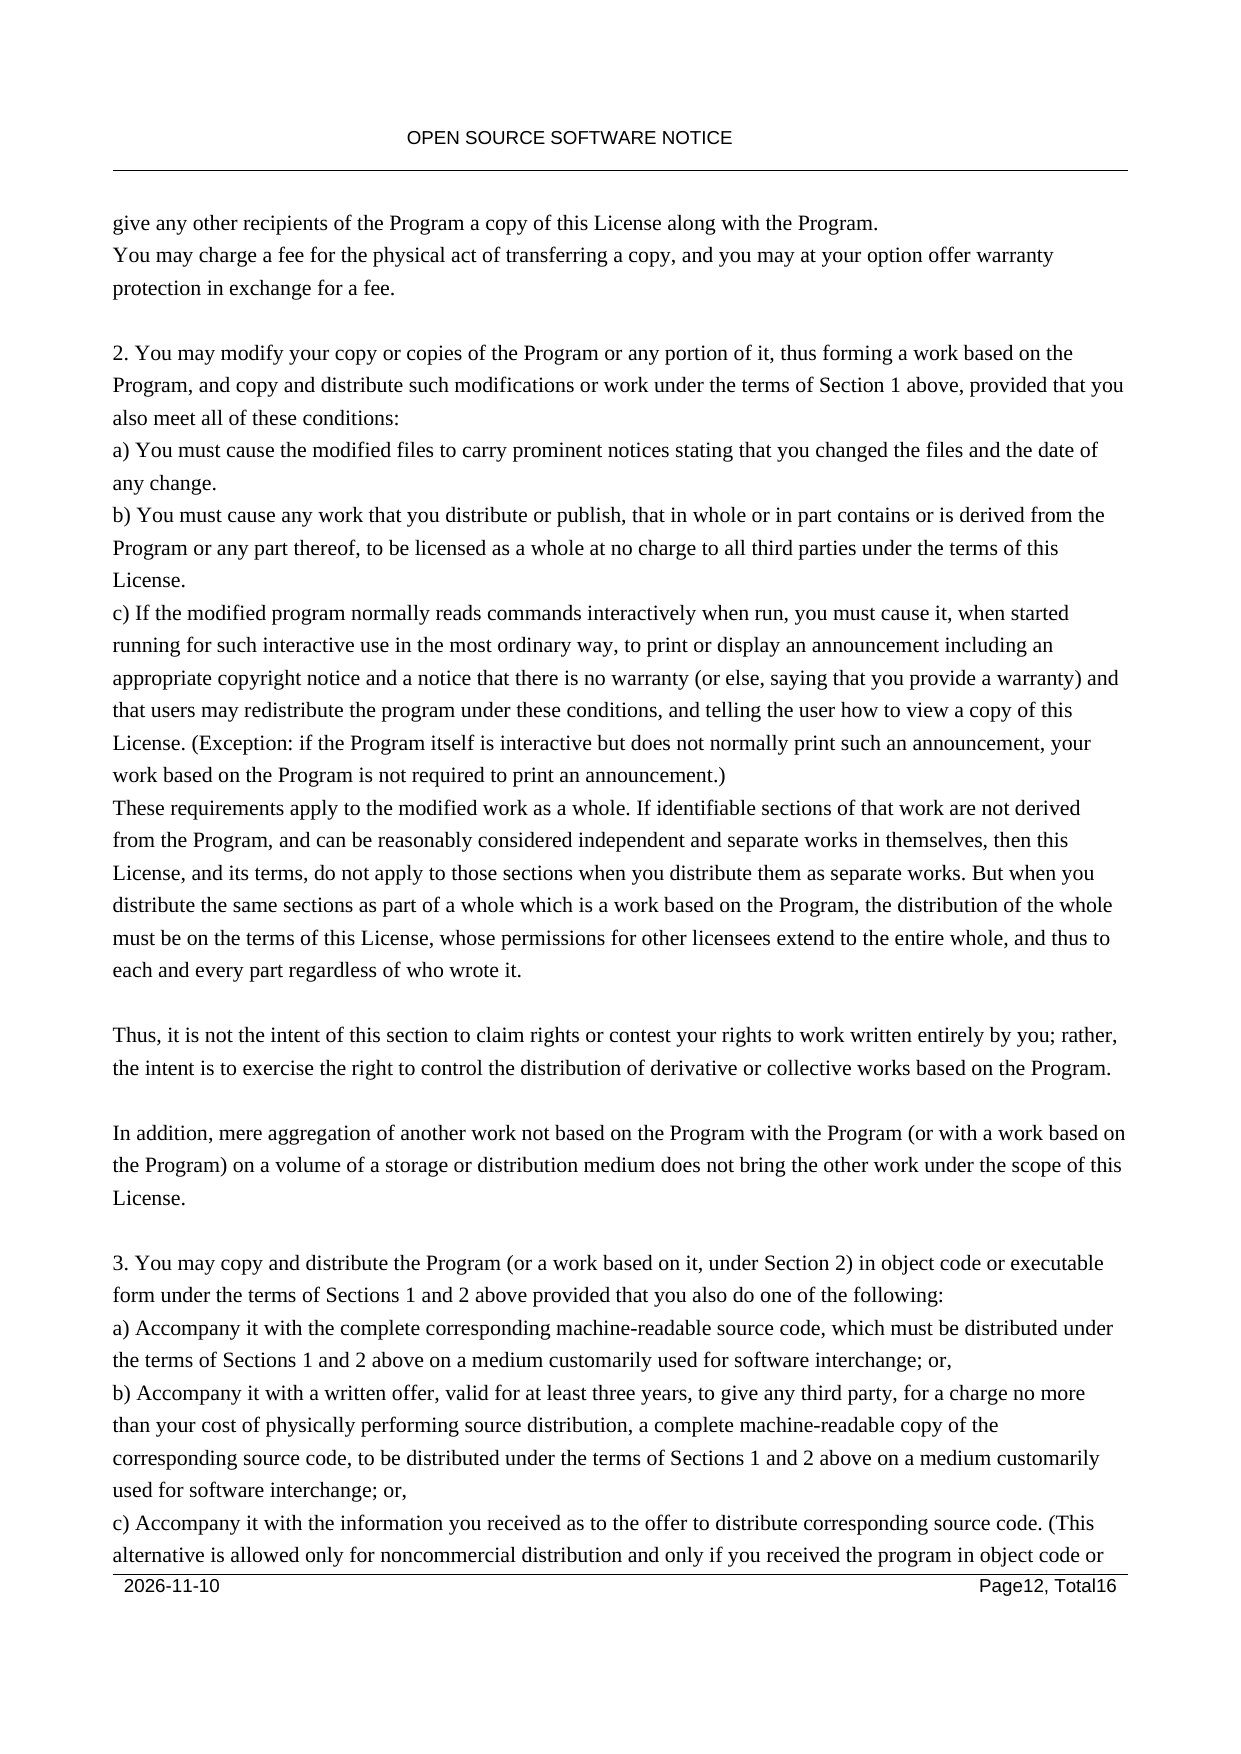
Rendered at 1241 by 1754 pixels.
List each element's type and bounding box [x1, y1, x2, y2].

text [112, 206, 1128, 1571]
